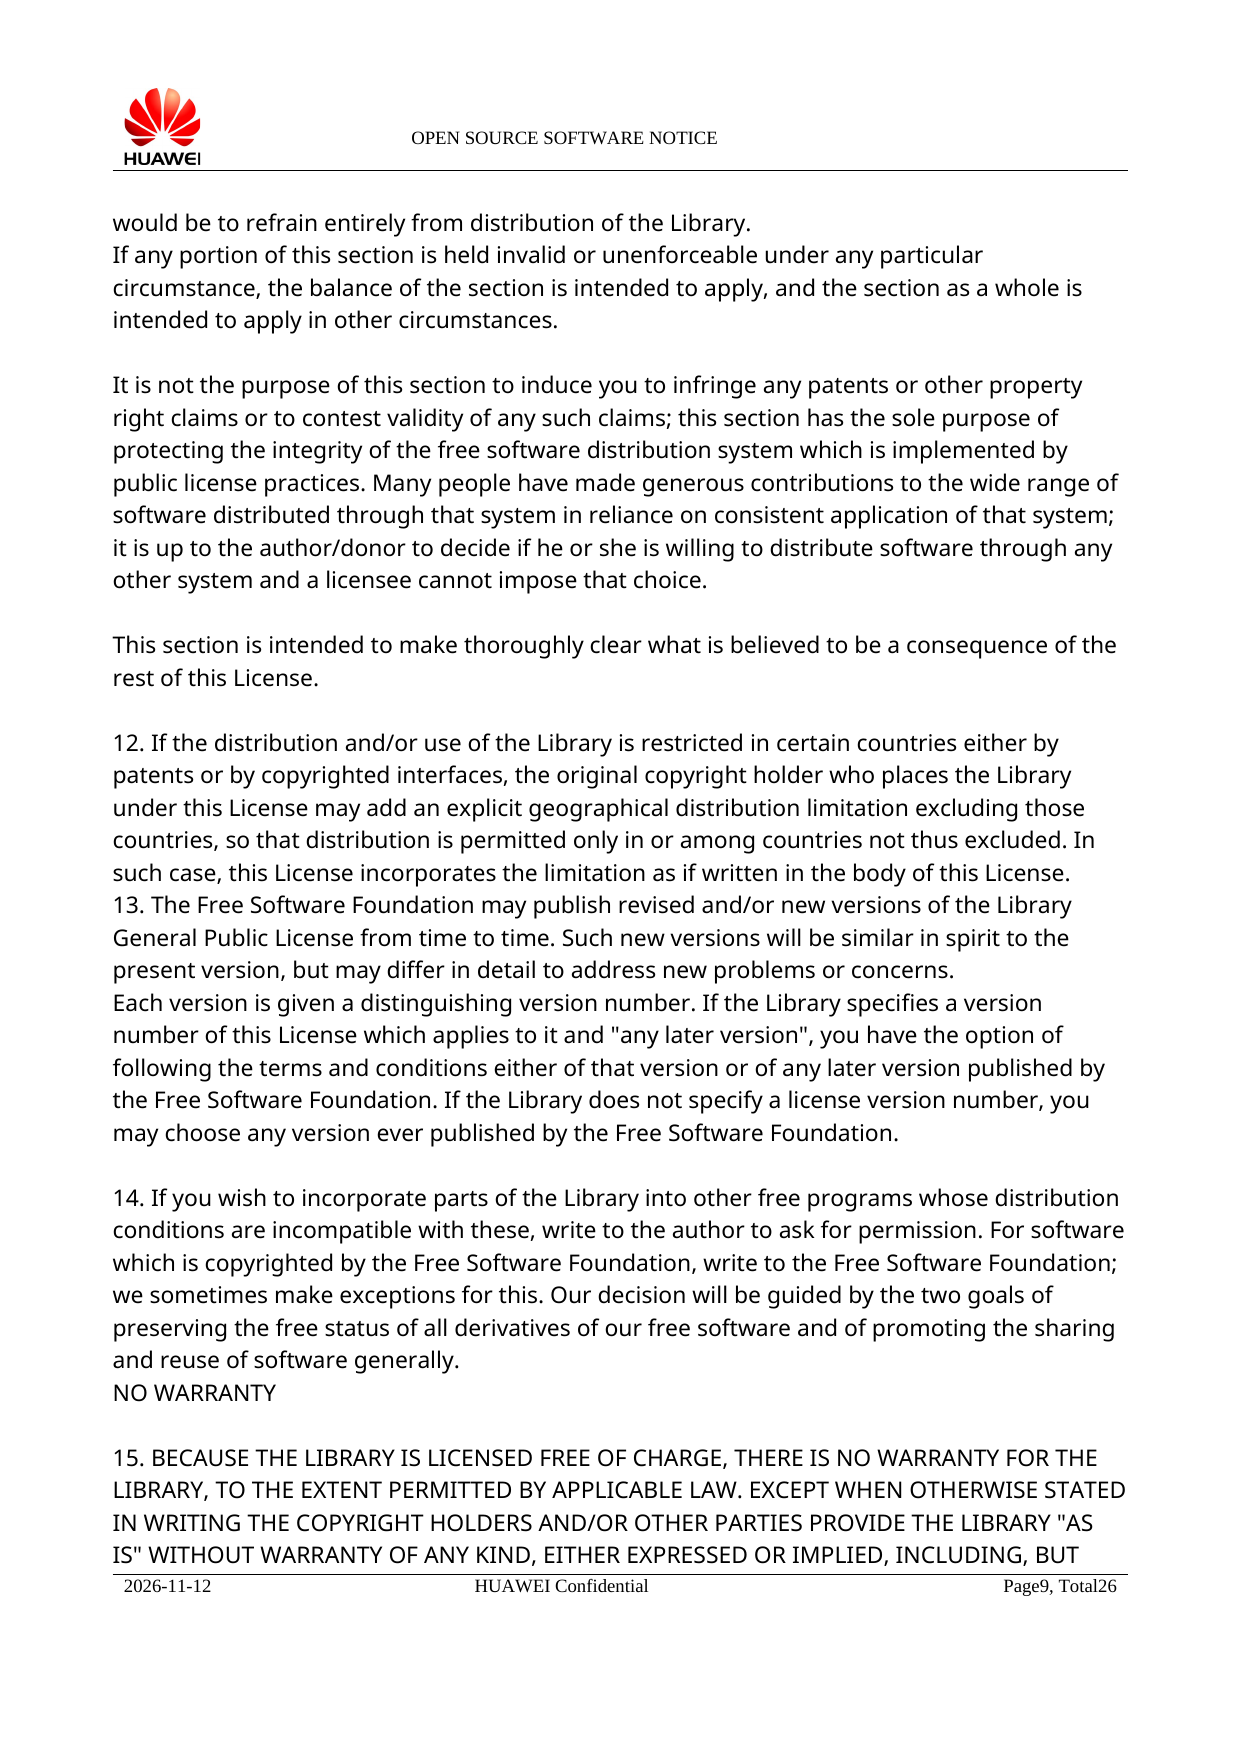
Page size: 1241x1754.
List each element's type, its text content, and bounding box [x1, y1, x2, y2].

text NO WARRANTY [112, 1376, 1128, 1409]
picture [124, 88, 201, 165]
text 13. The Free Software Foundation may publish revised and/or new versions of the Library General Public License from time to time. Such new versions will be similar in spirit to the present version, but may differ in detail to address new problems or concerns. [112, 889, 1128, 986]
text 12. If the distribution and/or use of the Library is restricted in certain countries either by patents or by copyrighted interfaces, the original copyright holder who places the Library under this License may add an explicit geographical distribution limitation excluding those countries, so that distribution is permitted only in or among countries not thus excluded. In such case, this License incorporates the limitation as if written in the body of this License. [112, 726, 1128, 889]
text It is not the purpose of this section to induce you to infringe any patents or other property right claims or to contest validity of any such claims; this section has the sole purpose of protecting the integrity of the free software distribution system which is implemented by public license practices. Many people have made generous contributions to the wide range of software distributed through that system in reliance on consistent application of that system; it is up to the author/donor to decide if he or she is willing to distribute software through any other system and a licensee cannot impose that choice. [112, 369, 1128, 596]
text This section is intended to make thoroughly clear what is believed to be a consequence of the rest of this License. [112, 629, 1128, 694]
text 14. If you wish to incorporate parts of the Library into other free programs whose distribution conditions are incompatible with these, write to the author to ask for permission. For software which is copyrighted by the Free Software Foundation, write to the Free Software Foundation; we sometimes make exceptions for this. Our decision will be guided by the two goals of preserving the free status of all derivatives of our free software and of promoting the sharing and reuse of software generally. [112, 1181, 1128, 1376]
text If any portion of this section is held invalid or unenforceable under any particular circumstance, the balance of the section is intended to apply, and the section as a whole is intended to apply in other circumstances. [112, 239, 1128, 336]
text Each version is given a distinguishing version number. If the Library specifies a version number of this License which applies to it and "any later version", you have the option of following the terms and conditions either of that version or of any later version published by the Free Software Foundation. If the Library does not specify a license version number, you may choose any version ever published by the Free Software Foundation. [112, 986, 1128, 1149]
